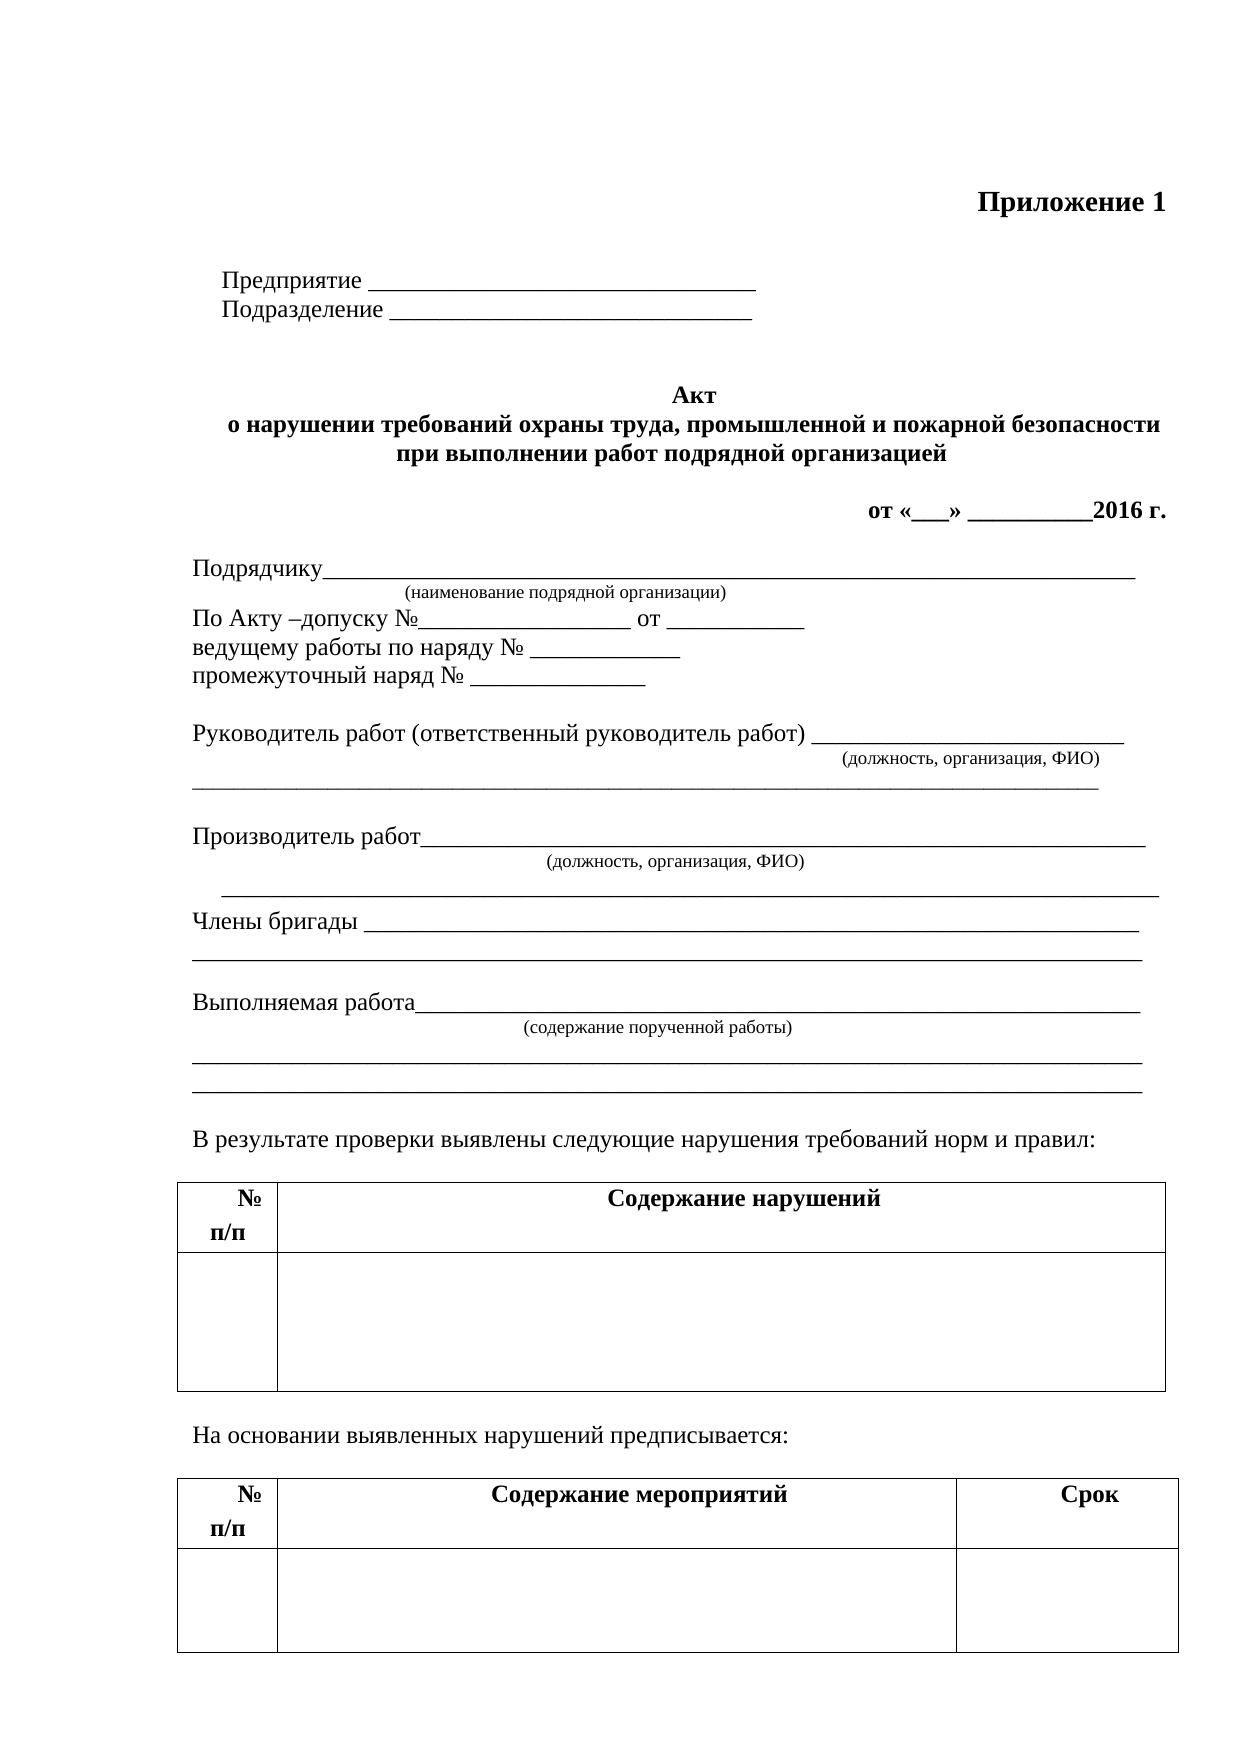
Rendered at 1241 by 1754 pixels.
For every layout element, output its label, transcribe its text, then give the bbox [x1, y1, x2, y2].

table_header Содержание мероприятий [278, 1479, 956, 1548]
table_cell [178, 1549, 277, 1652]
text На основании выявленных нарушений предписывается: [177, 1420, 1166, 1449]
text Члены бригады ______________________________________________________________ [177, 906, 1166, 935]
table_header № п/п [178, 1183, 277, 1252]
text Производитель работ__________________________________________________________ [177, 821, 1166, 850]
text ____________________________________________________________________________ [177, 1038, 1166, 1067]
text Акт [177, 380, 1166, 409]
text (должность, организация, ФИО) [177, 747, 1166, 768]
text Подразделение _____________________________ [177, 294, 1166, 323]
text ____________________________________________________________________________ [177, 935, 1166, 963]
table_header Содержание нарушений [278, 1183, 1165, 1252]
table_cell [278, 1549, 956, 1652]
text от «___» __________2016 г. [177, 495, 1166, 524]
table_cell [278, 1253, 1165, 1391]
text ___________________________________________________________________________ [177, 871, 1166, 900]
text (наименование подрядной организации) [177, 581, 1166, 603]
subtitle Приложение 1 [177, 184, 1166, 217]
text (содержание порученной работы) [177, 1016, 1166, 1038]
text В результате проверки выявлены следующие нарушения требований норм и правил: [177, 1124, 1166, 1153]
text Предприятие _______________________________ [177, 265, 1166, 294]
text ведущему работы по наряду № ____________ [177, 632, 1166, 661]
text о нарушении требований охраны труда, промышленной и пожарной безопасности при выполнении работ подрядной организацией [177, 409, 1166, 466]
text Выполняемая работа__________________________________________________________ [177, 987, 1166, 1016]
text Подрядчику_________________________________________________________________ [177, 553, 1166, 581]
table_cell [178, 1253, 277, 1391]
text Руководитель работ (ответственный руководитель работ) _________________________ [177, 718, 1166, 747]
text (должность, организация, ФИО) [177, 850, 1166, 871]
table_header № п/п [178, 1479, 277, 1548]
text промежуточный наряд № ______________ [177, 661, 1166, 689]
table_header Срок [957, 1479, 1178, 1548]
table_cell [957, 1549, 1178, 1652]
text По Акту –допуску №_________________ от ___________ [177, 603, 1166, 632]
text _______________________________________________________________________________________ [177, 768, 1166, 792]
text ____________________________________________________________________________ [177, 1067, 1166, 1095]
